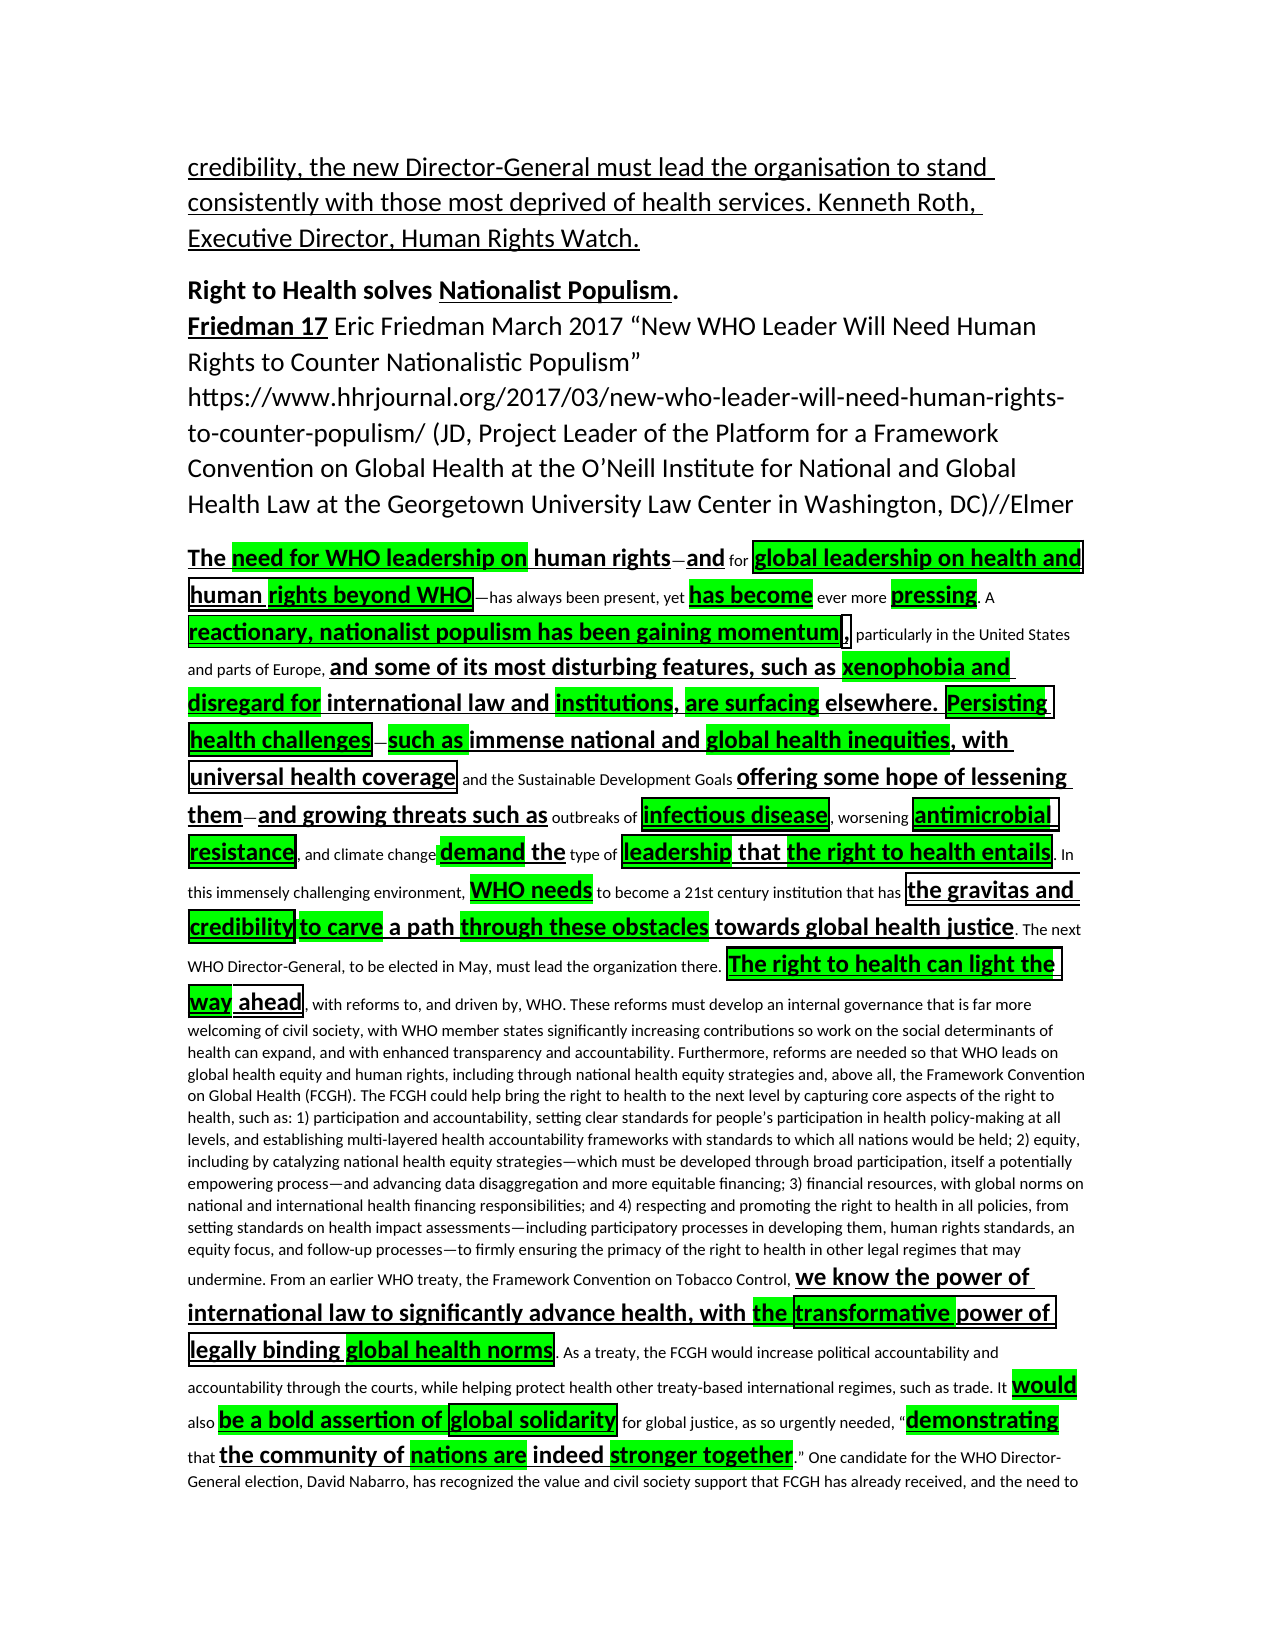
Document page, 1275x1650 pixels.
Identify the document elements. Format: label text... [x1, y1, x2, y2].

subtitle Right to Health solves Nationalist Populism. [187, 273, 1087, 307]
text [187, 539, 1087, 1492]
text Friedman 17 Eric Friedman March 2017 “New WHO Leader Will Need Human Rights to Counter Nationalistic Populism” https://www.hhrjournal.org/2017/03/new-who-leader-will-need-human-rights-to-counter-populism/ (JD, Project Leader of the Platform for a Framework Convention on Global Health at the O’Neill Institute for National and Global Health Law at the Georgetown University Law Center in Washington, DC)//Elmer [187, 309, 1087, 520]
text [187, 150, 1087, 254]
